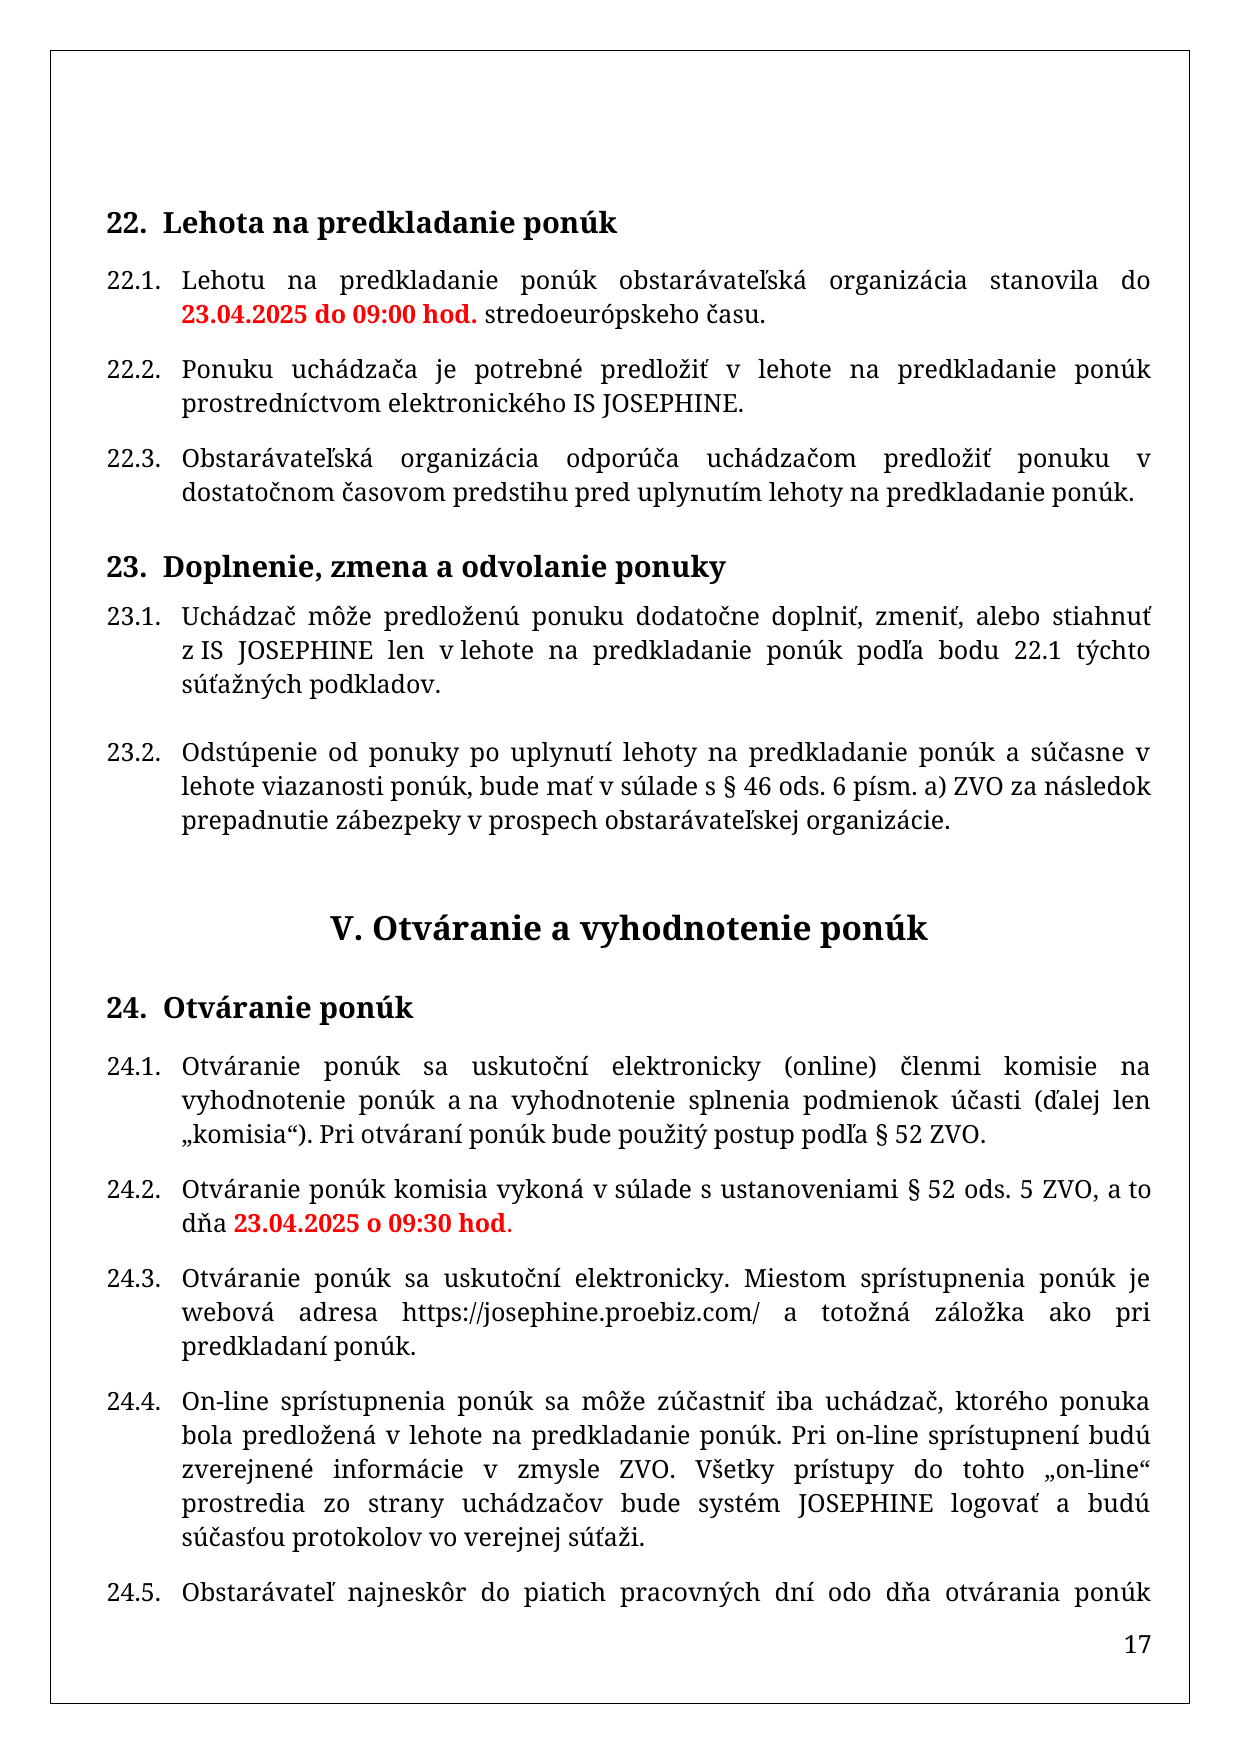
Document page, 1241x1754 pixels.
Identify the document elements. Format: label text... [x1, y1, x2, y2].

list Odstúpenie od ponuky po uplynutí lehoty na predkladanie ponúk a súčasne v lehote viazanosti ponúk, bude mať v súlade s § 46 ods. 6 písm. a) ZVO za následok prepadnutie zábezpeky v prospech obstarávateľskej organizácie. [106, 734, 1152, 837]
list Otváranie ponúk komisia vykoná v súlade s ustanoveniami § 52 ods. 5 ZVO, a to dňa 23.04.2025 o 09:30 hod. [106, 1171, 1152, 1239]
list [106, 1574, 1152, 1608]
subtitle Lehota na predkladanie ponúk [106, 202, 1152, 242]
subtitle Doplnenie, zmena a odvolanie ponuky [106, 546, 1152, 586]
list Obstarávateľská organizácia odporúča uchádzačom predložiť ponuku v dostatočnom časovom predstihu pred uplynutím lehoty na predkladanie ponúk. [106, 441, 1152, 509]
list Otváranie ponúk sa uskutoční elektronicky. Miestom sprístupnenia ponúk je webová adresa https://josephine.proebiz.com/ a totožná záložka ako pri predkladaní ponúk. [106, 1260, 1152, 1362]
list On-line sprístupnenia ponúk sa môže zúčastniť iba uchádzač, ktorého ponuka bola predložená v lehote na predkladanie ponúk. Pri on-line sprístupnení budú zverejnené informácie v zmysle ZVO. Všetky prístupy do tohto „on-line“ prostredia zo strany uchádzačov bude systém JOSEPHINE logovať a budú súčasťou protokolov vo verejnej súťaži. [106, 1383, 1152, 1554]
list Otváranie ponúk sa uskutoční elektronicky (online) členmi komisie na vyhodnotenie ponúk a na vyhodnotenie splnenia podmienok účasti (ďalej len „komisia“). Pri otváraní ponúk bude použitý postup podľa § 52 ZVO. [106, 1048, 1152, 1151]
list Uchádzač môže predloženú ponuku dodatočne doplniť, zmeniť, alebo stiahnuť z IS JOSEPHINE len v lehote na predkladanie ponúk podľa bodu 22.1 týchto súťažných podkladov. [106, 598, 1152, 701]
list Ponuku uchádzača je potrebné predložiť v lehote na predkladanie ponúk prostredníctvom elektronického IS JOSEPHINE. [106, 352, 1152, 420]
subtitle Otváranie ponúk [106, 988, 1152, 1027]
list Lehotu na predkladanie ponúk obstarávateľská organizácia stanovila do 23.04.2025 do 09:00 hod. stredoeurópskeho času. [106, 263, 1152, 331]
subtitle V. Otváranie a vyhodnotenie ponúk [106, 905, 1152, 950]
